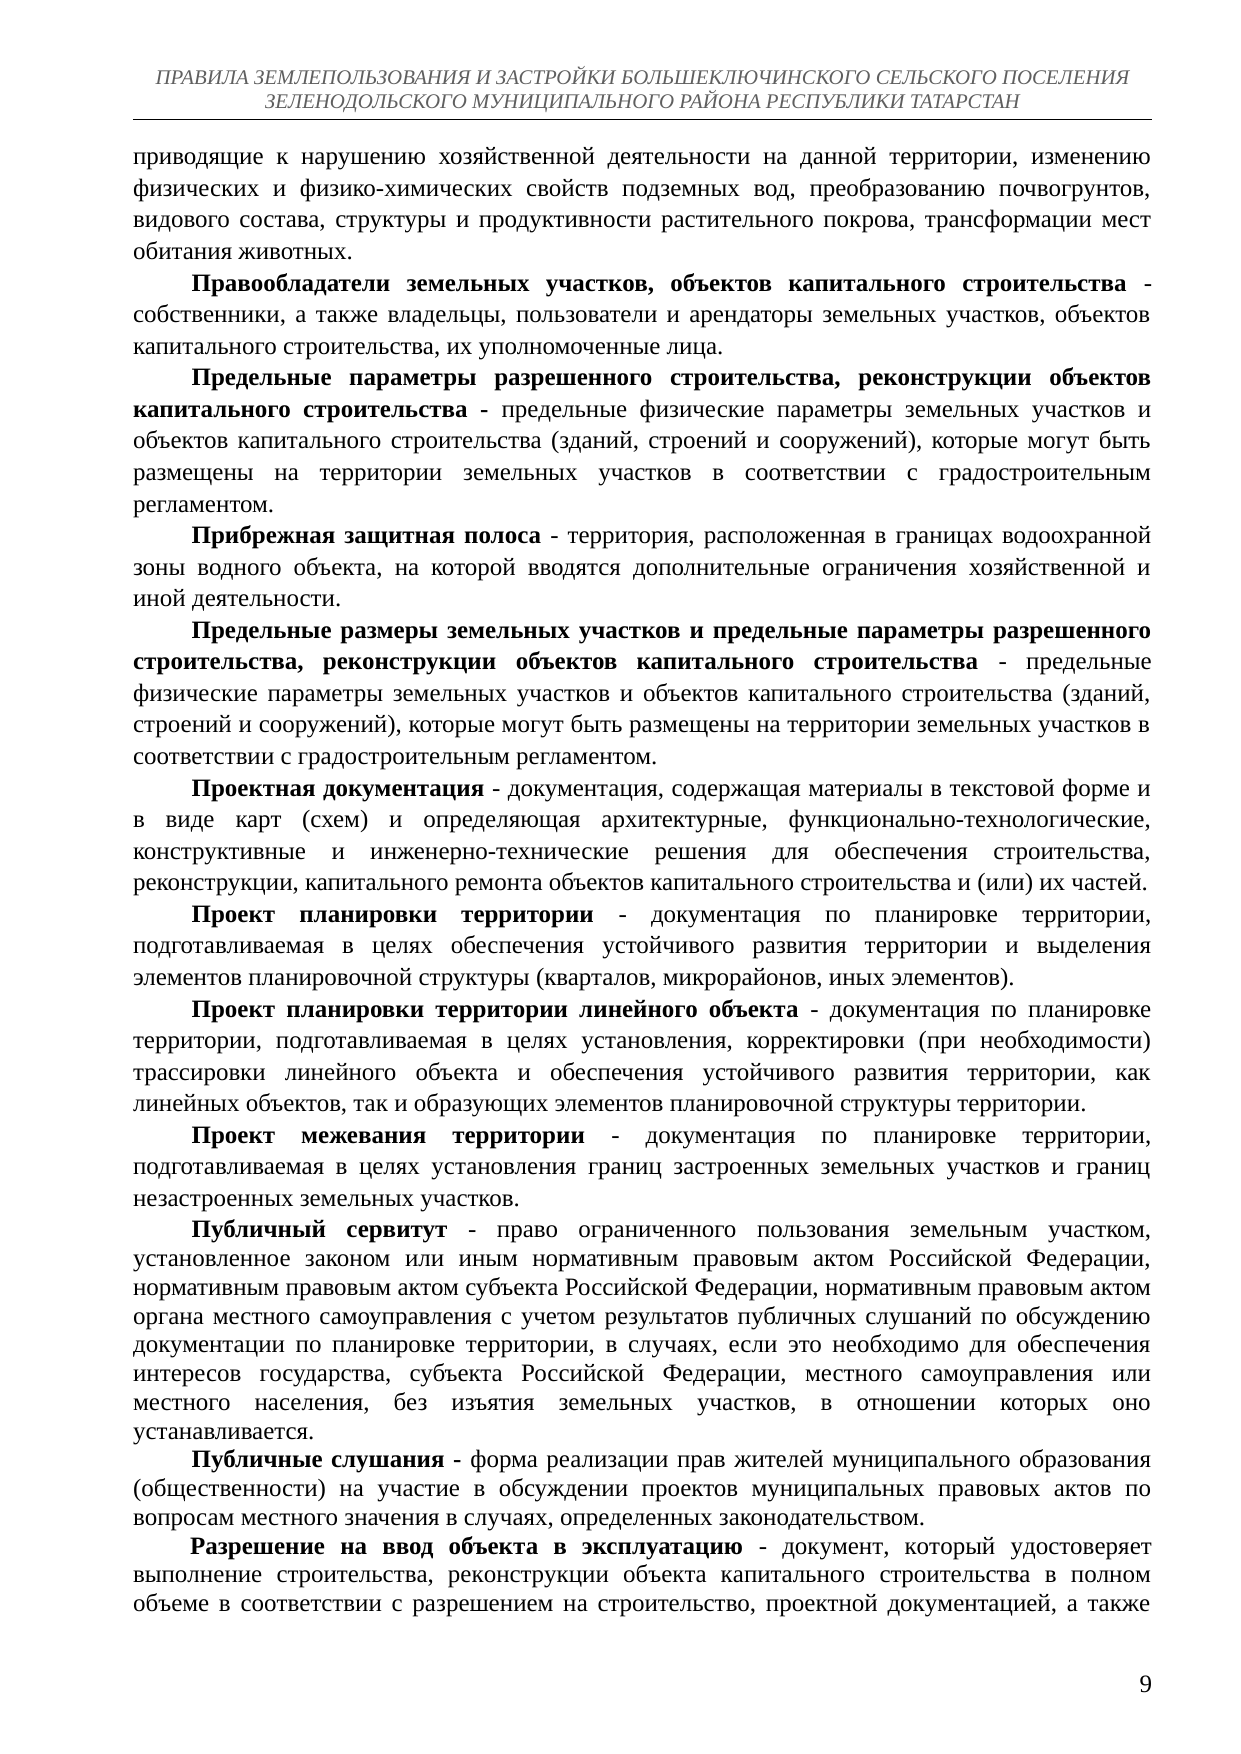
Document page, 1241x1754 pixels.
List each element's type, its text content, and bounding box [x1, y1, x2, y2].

text Публичные слушания - форма реализации прав жителей муниципального образования (общественности) на участие в обсуждении проектов муниципальных правовых актов по вопросам местного значения в случаях, определенных законодательством. [133, 1444, 1152, 1531]
text Предельные параметры разрешенного строительства, реконструкции объектов капитального строительства - предельные физические параметры земельных участков и объектов капитального строительства (зданий, строений и сооружений), которые могут быть размещены на территории земельных участков в соответствии с градостроительным регламентом. [133, 362, 1152, 517]
text Проект планировки территории - документация по планировке территории, подготавливаемая в целях обеспечения устойчивого развития территории и выделения элементов планировочной структуры (кварталов, микрорайонов, иных элементов). [133, 899, 1152, 991]
text Проект межевания территории - документация по планировке территории, подготавливаемая в целях установления границ застроенных земельных участков и границ незастроенных земельных участков. [133, 1120, 1152, 1212]
text Прибрежная защитная полоса - территория, расположенная в границах водоохранной зоны водного объекта, на которой вводятся дополнительные ограничения хозяйственной и иной деятельности. [133, 520, 1152, 612]
text Проектная документация - документация, содержащая материалы в текстовой форме и в виде карт (схем) и определяющая архитектурные, функционально-технологические, конструктивные и инженерно-технические решения для обеспечения строительства, реконструкции, капитального ремонта объектов капитального строительства и (или) их частей. [133, 773, 1152, 896]
text Предельные размеры земельных участков и предельные параметры разрешенного строительства, реконструкции объектов капитального строительства - предельные физические параметры земельных участков и объектов капитального строительства (зданий, строений и сооружений), которые могут быть размещены на территории земельных участков в соответствии с градостроительным регламентом. [133, 615, 1152, 770]
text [133, 141, 1152, 265]
text Публичный сервитут - право ограниченного пользования земельным участком, установленное законом или иным нормативным правовым актом Российской Федерации, нормативным правовым актом субъекта Российской Федерации, нормативным правовым актом органа местного самоуправления с учетом результатов публичных слушаний по обсуждению документации по планировке территории, в случаях, если это необходимо для обеспечения интересов государства, субъекта Российской Федерации, местного самоуправления или местного населения, без изъятия земельных участков, в отношении которых оно устанавливается. [133, 1214, 1152, 1444]
text Правообладатели земельных участков, объектов капитального строительства - собственники, а также владельцы, пользователи и арендаторы земельных участков, объектов капитального строительства, их уполномоченные лица. [133, 268, 1152, 359]
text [133, 1531, 1152, 1617]
text Проект планировки территории линейного объекта - документация по планировке территории, подготавливаемая в целях установления, корректировки (при необходимости) трассировки линейного объекта и обеспечения устойчивого развития территории, как линейных объектов, так и образующих элементов планировочной структуры территории. [133, 994, 1152, 1117]
